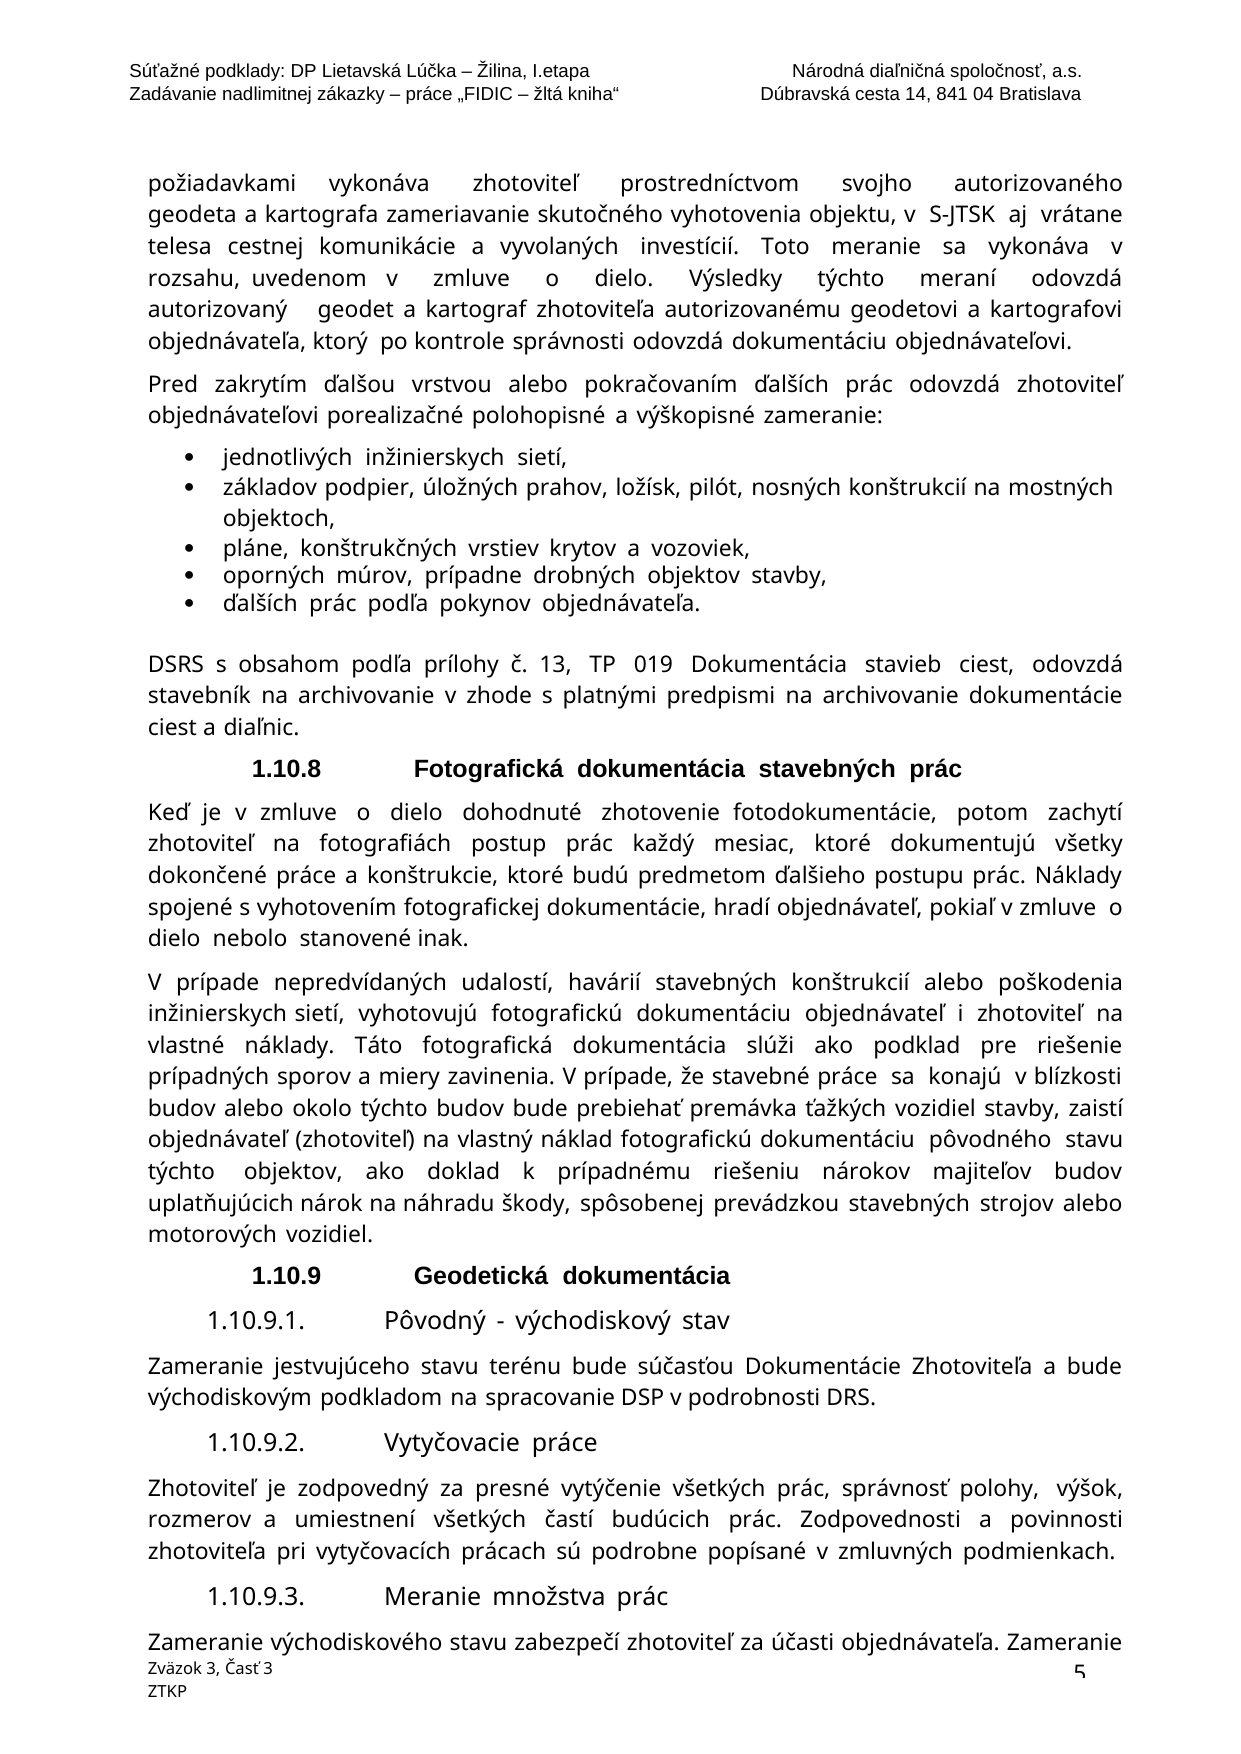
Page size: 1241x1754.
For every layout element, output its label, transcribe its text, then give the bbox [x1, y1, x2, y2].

list pláne, konštrukčných vrstiev krytov a vozoviek, [185, 534, 1134, 562]
text Pred zakrytím ďalšou vrstvou alebo pokračovaním ďalších prác odovzdá zhotoviteľ objednávateľovi porealizačné polohopisné a výškopisné zameranie: [148, 368, 1123, 431]
text požiadavkami vykonáva zhotoviteľ prostredníctvom svojho autorizovaného geodeta a kartografa zameriavanie skutočného vyhotovenia objektu, v S-JTSK aj vrátane telesa cestnej komunikácie a vyvolaných investícií. Toto meranie sa vykonáva v rozsahu, uvedenom v zmluve o dielo. Výsledky týchto meraní odovzdá autorizovaný geodet a kartograf zhotoviteľa autorizovanému geodetovi a kartografovi objednávateľa, ktorý po kontrole správnosti odovzdá dokumentáciu objednávateľovi. [148, 167, 1123, 356]
list Vytyčovacie práce [207, 1425, 1134, 1459]
list základov podpier, úložných prahov, ložísk, pilót, nosných konštrukcií na mostných objektoch, [185, 471, 1123, 533]
text DSRS s obsahom podľa prílohy č. 13, TP 019 Dokumentácia stavieb ciest, odovzdá stavebník na archivovanie v zhode s platnými predpismi na archivovanie dokumentácie ciest a diaľnic. [148, 648, 1123, 742]
subtitle Fotografická dokumentácia stavebných prác [252, 754, 1134, 783]
subtitle Geodetická dokumentácia [252, 1261, 1134, 1290]
text Keď je v zmluve o dielo dohodnuté zhotovenie fotodokumentácie, potom zachytí zhotoviteľ na fotografiách postup prác každý mesiac, ktoré dokumentujú všetky dokončené práce a konštrukcie, ktoré budú predmetom ďalšieho postupu prác. Náklady spojené s vyhotovením fotografickej dokumentácie, hradí objednávateľ, pokiaľ v zmluve o dielo nebolo stanovené inak. [148, 796, 1123, 953]
list Pôvodný - východiskový stav [207, 1303, 1134, 1337]
text Zameranie jestvujúceho stavu terénu bude súčasťou Dokumentácie Zhotoviteľa a bude východiskovým podkladom na spracovanie DSP v podrobnosti DRS. [148, 1350, 1123, 1412]
text Zhotoviteľ je zodpovedný za presné vytýčenie všetkých prác, správnosť polohy, výšok, rozmerov a umiestnení všetkých častí budúcich prác. Zodpovednosti a povinnosti zhotoviteľa pri vytyčovacích prácach sú podrobne popísané v zmluvných podmienkach. [148, 1472, 1123, 1566]
list oporných múrov, prípadne drobných objektov stavby, [185, 562, 1134, 589]
list Meranie množstva prác [207, 1579, 1134, 1613]
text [148, 1626, 1123, 1657]
list jednotlivých inžinierskych sietí, [185, 443, 1134, 471]
text V prípade nepredvídaných udalostí, havárií stavebných konštrukcií alebo poškodenia inžinierskych sietí, vyhotovujú fotografickú dokumentáciu objednávateľ i zhotoviteľ na vlastné náklady. Táto fotografická dokumentácia slúži ako podklad pre riešenie prípadných sporov a miery zavinenia. V prípade, že stavebné práce sa konajú v blízkosti budov alebo okolo týchto budov bude prebiehať premávka ťažkých vozidiel stavby, zaistí objednávateľ (zhotoviteľ) na vlastný náklad fotografickú dokumentáciu pôvodného stavu týchto objektov, ako doklad k prípadnému riešeniu nárokov majiteľov budov uplatňujúcich nárok na náhradu škody, spôsobenej prevádzkou stavebných strojov alebo motorových vozidiel. [148, 966, 1123, 1249]
list ďalších prác podľa pokynov objednávateľa. [185, 589, 1134, 617]
